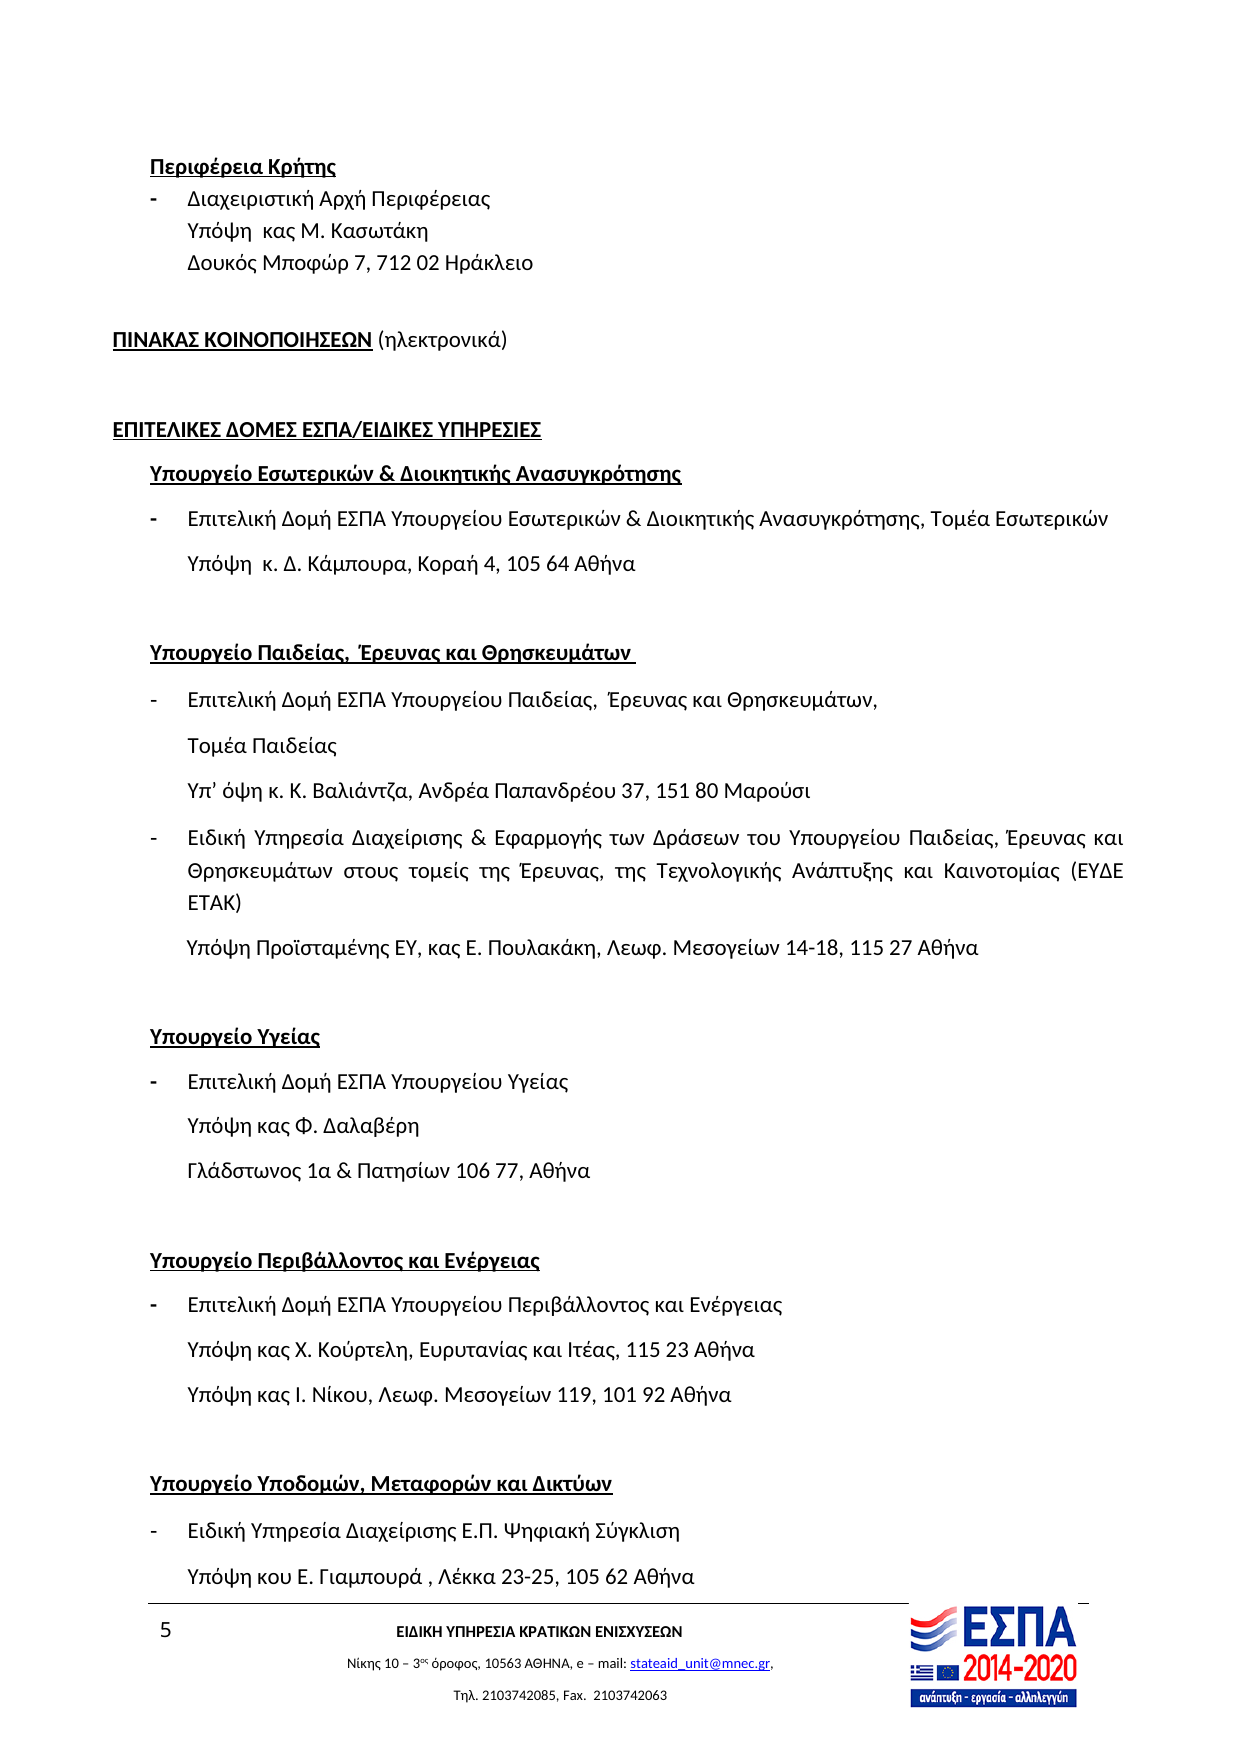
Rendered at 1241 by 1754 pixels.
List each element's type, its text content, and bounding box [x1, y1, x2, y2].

text Υπόψη Προϊσταμένης ΕΥ, κας Ε. Πουλακάκη, Λεωφ. Μεσογείων 14-18, 115 27 Αθήνα [186, 933, 1125, 961]
list Ειδική Υπηρεσία Διαχείρισης & Εφαρμογής των Δράσεων του Υπουργείου Παιδείας, Έρευνας και Θρησκευμάτων στους τομείς της Έρευνας, της Τεχνολογικής Ανάπτυξης και Καινοτομίας (ΕΥΔΕ ΕΤΑΚ) [150, 821, 1125, 916]
list Επιτελική Δομή ΕΣΠΑ Υπουργείου Περιβάλλοντος και Ενέργειας [150, 1290, 1125, 1318]
text Υπουργείο Υποδομών, Μεταφορών και Δικτύων [112, 1469, 1125, 1497]
text Υπόψη κου Ε. Γιαμπουρά , Λέκκα 23-25, 105 62 Αθήνα [187, 1562, 1125, 1590]
text ΕΠΙΤΕΛΙΚΕΣ ΔΟΜΕΣ ΕΣΠΑ/ΕΙΔΙΚΕΣ ΥΠΗΡΕΣΙΕΣ [112, 415, 1125, 443]
text Υπόψη κας Ι. Νίκου, Λεωφ. Μεσογείων 119, 101 92 Αθήνα [187, 1380, 1125, 1408]
text Περιφέρεια Κρήτης [112, 152, 1125, 180]
text Υπόψη κ. Δ. Κάμπουρα, Κοραή 4, 105 64 Αθήνα [187, 549, 1125, 577]
text Υπ’ όψη κ. Κ. Βαλιάντζα, Ανδρέα Παπανδρέου 37, 151 80 Μαρούσι [186, 776, 1125, 804]
text Υπόψη κας Χ. Κούρτελη, Ευρυτανίας και Ιτέας, 115 23 Αθήνα [187, 1335, 1125, 1363]
list Επιτελική Δομή ΕΣΠΑ Υπουργείου Παιδείας, Έρευνας και Θρησκευμάτων, [150, 683, 1125, 714]
text Τομέα Παιδείας [187, 731, 1125, 759]
picture [908, 1603, 1078, 1709]
text Γλάδστωνος 1α & Πατησίων 106 77, Αθήνα [112, 1156, 1125, 1184]
text ΠΙΝΑΚΑΣ ΚΟΙΝΟΠΟΙΗΣΕΩΝ (ηλεκτρονικά) [112, 325, 1125, 353]
list Επιτελική Δομή ΕΣΠΑ Υπουργείου Υγείας [150, 1067, 1125, 1095]
text Υπουργείο Εσωτερικών & Διοικητικής Ανασυγκρότησης [112, 459, 1125, 487]
text Υπουργείο Υγείας [112, 1022, 1125, 1050]
text Υπουργείο Παιδείας, Έρευνας και Θρησκευμάτων [112, 638, 1125, 666]
list Διαχειριστική Αρχή Περιφέρειας [150, 184, 1125, 212]
list Επιτελική Δομή ΕΣΠΑ Υπουργείου Εσωτερικών & Διοικητικής Ανασυγκρότησης, Τομέα Εσωτερικών [150, 504, 1125, 532]
text Υπόψη κας Μ. Κασωτάκη [187, 216, 1125, 244]
list Ειδική Υπηρεσία Διαχείρισης Ε.Π. Ψηφιακή Σύγκλιση [150, 1514, 1125, 1545]
text Υπόψη κας Φ. Δαλαβέρη [112, 1112, 1125, 1140]
text Δουκός Μποφώρ 7, 712 02 Ηράκλειο [112, 248, 1125, 276]
text Υπουργείο Περιβάλλοντος και Ενέργειας [112, 1246, 1125, 1274]
